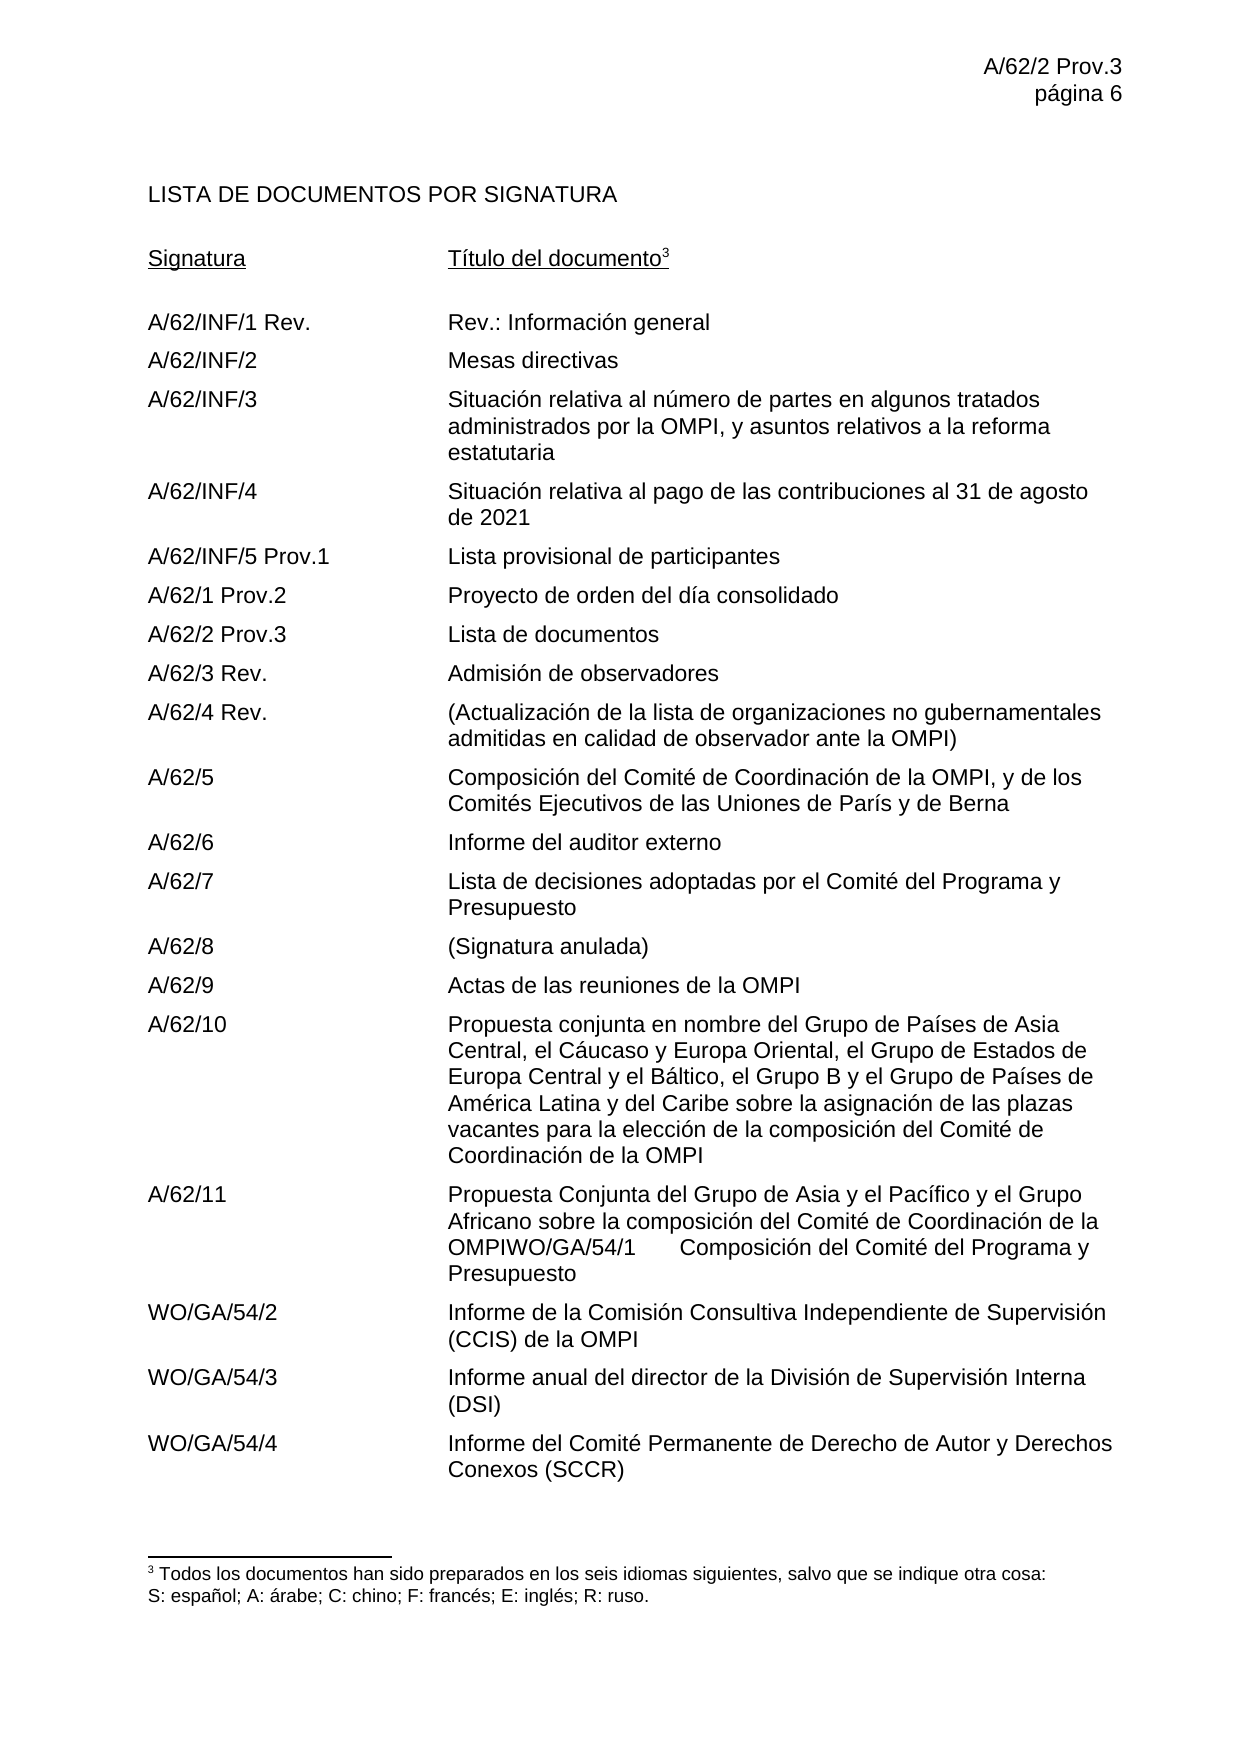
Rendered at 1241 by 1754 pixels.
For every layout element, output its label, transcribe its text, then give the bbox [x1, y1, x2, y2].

text A/62/11 Propuesta Conjunta del Grupo de Asia y el Pacífico y el Grupo Africano sobre la composición del Comité de Coordinación de la OMPIWO/GA/54/1 Composición del Comité del Programa y Presupuesto [148, 1181, 1122, 1287]
text A/62/INF/5 Prov.1 Lista provisional de participantes [148, 543, 1122, 569]
text A/62/INF/2 Mesas directivas [148, 347, 1122, 374]
subtitle Signatura Título del documento [148, 245, 1122, 271]
text A/62/6 Informe del auditor externo [148, 829, 1122, 855]
text A/62/1 Prov.2 Proyecto de orden del día consolidado [148, 582, 1122, 608]
text A/62/4 Rev. (Actualización de la lista de organizaciones no gubernamentales admitidas en calidad de observador ante la OMPI) [148, 698, 1122, 751]
text WO/GA/54/4 Informe del Comité Permanente de Derecho de Autor y Derechos Conexos (SCCR) [148, 1429, 1122, 1482]
text WO/GA/54/2 Informe de la Comisión Consultiva Independiente de Supervisión (CCIS) de la OMPI [148, 1299, 1122, 1352]
text A/62/5 Composición del Comité de Coordinación de la OMPI, y de los Comités Ejecutivos de las Uniones de París y de Berna [148, 764, 1122, 816]
text A/62/INF/4 Situación relativa al pago de las contribuciones al 31 de agosto de 2021 [148, 478, 1122, 531]
text A/62/8 (Signatura anulada) [148, 933, 1122, 959]
subtitle LISTA DE DOCUMENTOS POR SIGNATURA [148, 181, 1122, 207]
text A/62/10 Propuesta conjunta en nombre del Grupo de Países de Asia Central, el Cáucaso y Europa Oriental, el Grupo de Estados de Europa Central y el Báltico, el Grupo B y el Grupo de Países de América Latina y del Caribe sobre la asignación de las plazas vacantes para la elección de la composición del Comité de Coordinación de la OMPI [148, 1011, 1122, 1169]
text A/62/INF/1 Rev. Rev.: Información general [148, 308, 1122, 335]
text A/62/INF/3 Situación relativa al número de partes en algunos tratados administrados por la OMPI, y asuntos relativos a la reforma estatutaria [148, 386, 1122, 465]
text A/62/7 Lista de decisiones adoptadas por el Comité del Programa y Presupuesto [148, 868, 1122, 920]
text A/62/3 Rev. Admisión de observadores [148, 659, 1122, 686]
text A/62/2 Prov.3 Lista de documentos [148, 621, 1122, 647]
text A/62/9 Actas de las reuniones de la OMPI [148, 972, 1122, 998]
text WO/GA/54/3 Informe anual del director de la División de Supervisión Interna (DSI) [148, 1364, 1122, 1417]
